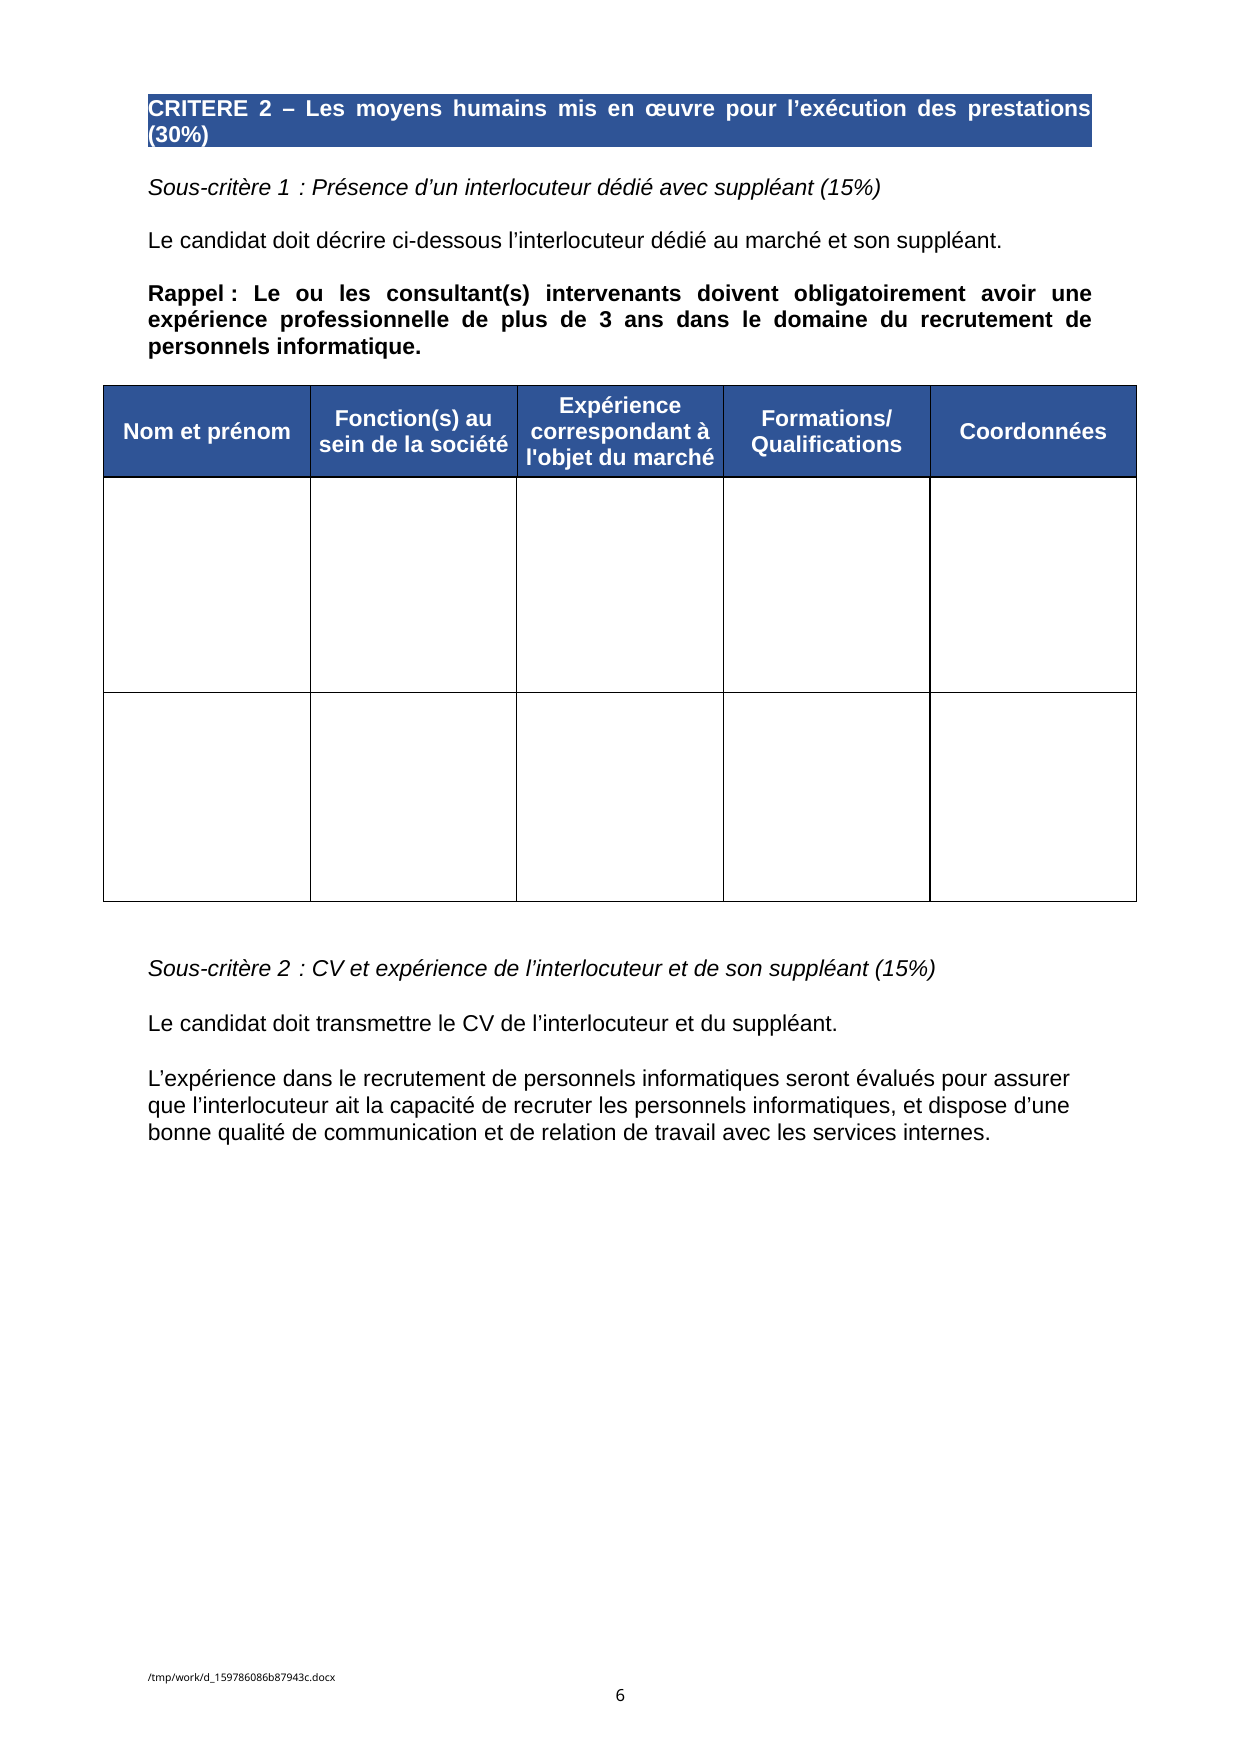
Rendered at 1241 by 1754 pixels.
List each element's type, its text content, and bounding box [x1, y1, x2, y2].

table_cell [311, 693, 516, 901]
text CRITERE 2 – Les moyens humains mis en œuvre pour l’exécution des prestations (30%) [148, 94, 1092, 147]
text Sous-critère 1 : Présence d’un interlocuteur dédié avec suppléant (15%) [148, 173, 1083, 200]
table_cell [311, 478, 516, 692]
table_header Nom et prénom [104, 386, 310, 476]
text Le candidat doit décrire ci-dessous l’interlocuteur dédié au marché et son suppléant. [148, 227, 1092, 254]
table_cell [931, 693, 1136, 901]
table_cell [724, 478, 929, 692]
table_cell [517, 478, 723, 692]
text Sous-critère 2 : CV et expérience de l’interlocuteur et de son suppléant (15%) [148, 955, 1083, 981]
text L’expérience dans le recrutement de personnels informatiques seront évalués pour assurer que l’interlocuteur ait la capacité de recruter les personnels informatiques, et dispose d’une bonne qualité de communication et de relation de travail avec les services internes. [148, 1064, 1083, 1146]
table_header Fonction(s) au sein de la société [311, 386, 517, 476]
table_cell [104, 693, 310, 901]
table_header Formations/ Qualifications [724, 386, 930, 476]
table_cell [517, 693, 723, 901]
text Rappel : Le ou les consultant(s) intervenants doivent obligatoirement avoir une expérience professionnelle de plus de 3 ans dans le domaine du recrutement de personnels informatique. [148, 280, 1092, 359]
table_header Expérience correspondant à l'objet du marché [518, 386, 723, 476]
table_cell [931, 478, 1136, 692]
table_cell [104, 478, 310, 692]
text Le candidat doit transmettre le CV de l’interlocuteur et du suppléant. [148, 1010, 1083, 1036]
table_header Coordonnées [931, 386, 1136, 476]
table_cell [724, 693, 929, 901]
